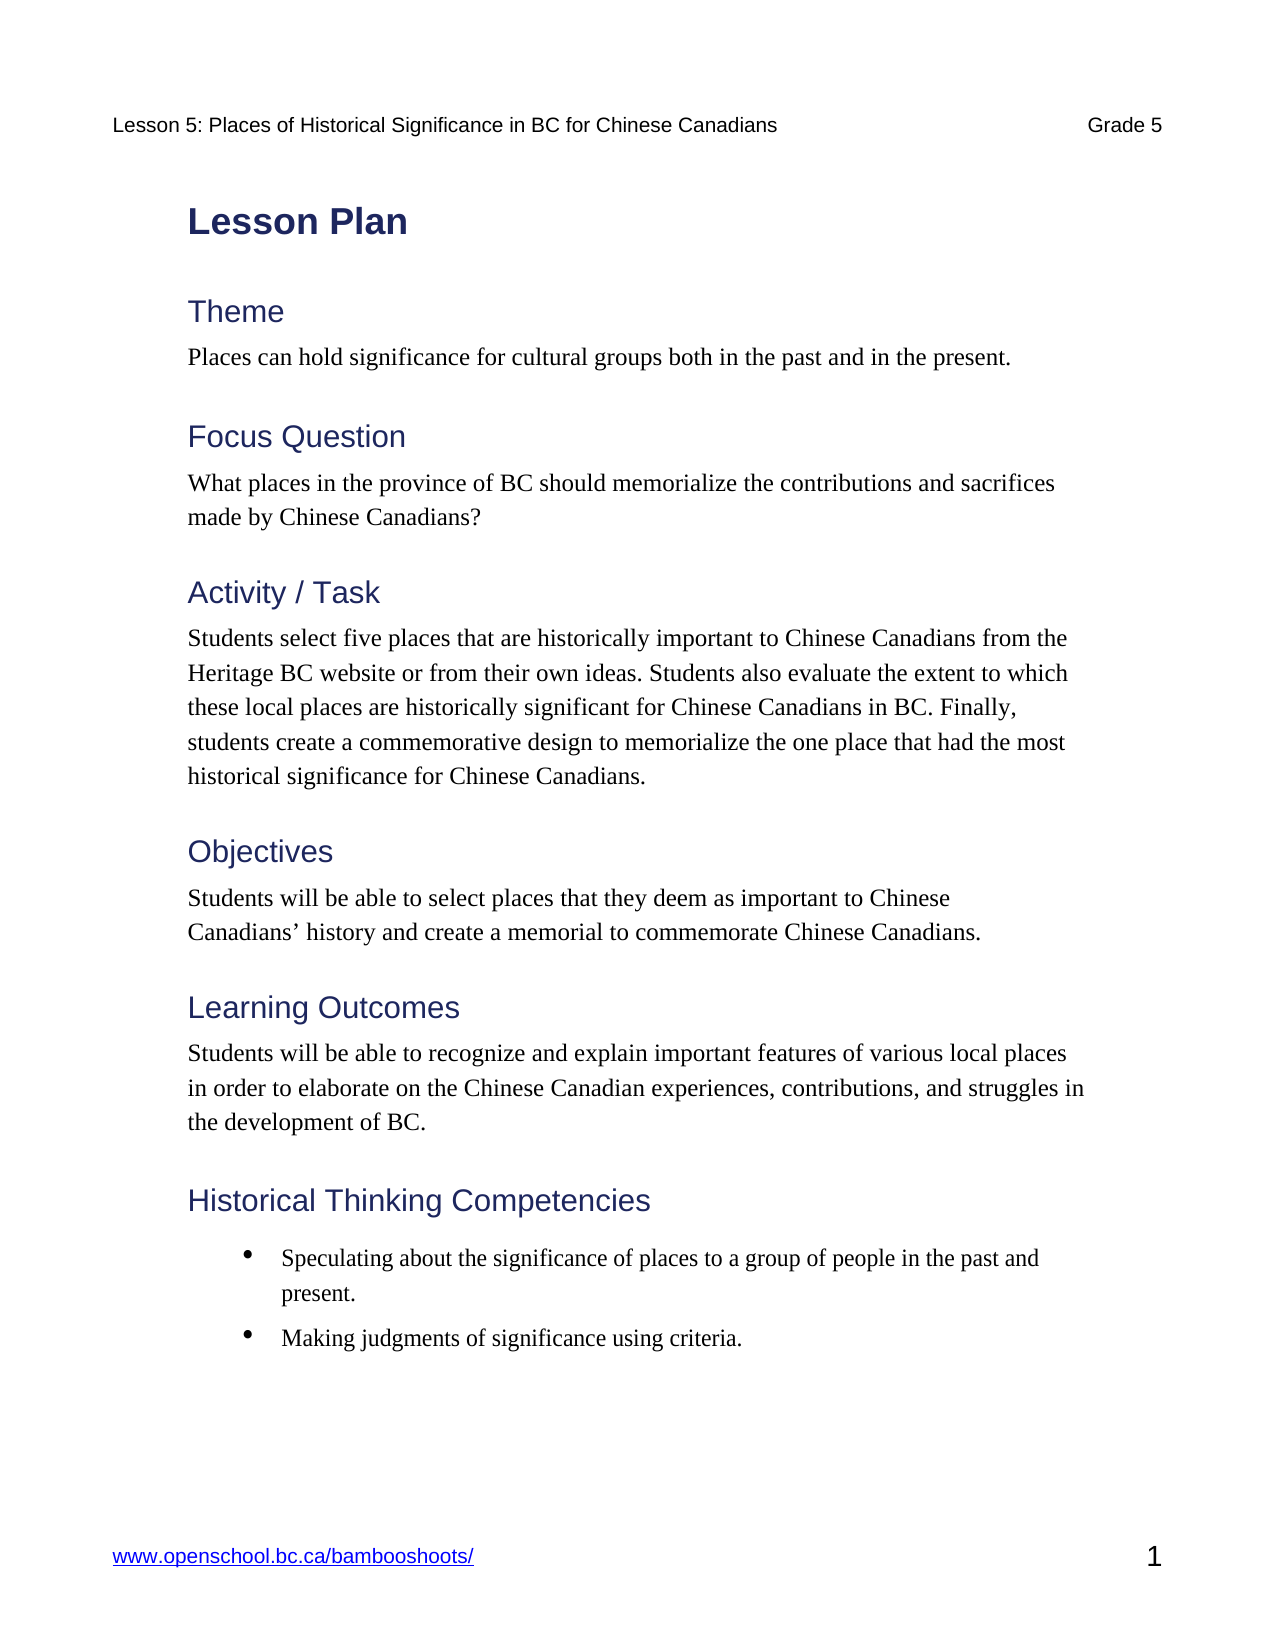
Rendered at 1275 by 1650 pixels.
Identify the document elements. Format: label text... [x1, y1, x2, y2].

subtitle Objectives [187, 833, 1087, 869]
text What places in the province of BC should memorialize the contributions and sacrifices made by Chinese Canadians? [187, 468, 1087, 531]
subtitle Focus Question [187, 418, 1087, 454]
text Students select five places that are historically important to Chinese Canadians from the Heritage BC website or from their own ideas. Students also evaluate the extent to which these local places are historically significant for Chinese Canadians in BC. Finally, students create a commemorative design to memorialize the one place that had the most historical significance for Chinese Canadians. [187, 623, 1087, 790]
subtitle Learning Outcomes [187, 989, 1087, 1025]
text Places can hold significance for cultural groups both in the past and in the present. [187, 342, 1087, 371]
subtitle Activity / Task [187, 574, 1087, 610]
text Students will be able to select places that they deem as important to Chinese Canadians’ history and create a memorial to commemorate Chinese Canadians. [187, 883, 1087, 946]
list Speculating about the significance of places to a group of people in the past and present. [244, 1243, 1087, 1307]
list Making judgments of significance using criteria. [244, 1323, 1087, 1352]
text Students will be able to recognize and explain important features of various local places in order to elaborate on the Chinese Canadian experiences, contributions, and struggles in the development of BC. [187, 1038, 1087, 1136]
subtitle Lesson Plan [187, 199, 1087, 242]
subtitle Historical Thinking Competencies [187, 1182, 1087, 1217]
subtitle Theme [187, 293, 1087, 329]
